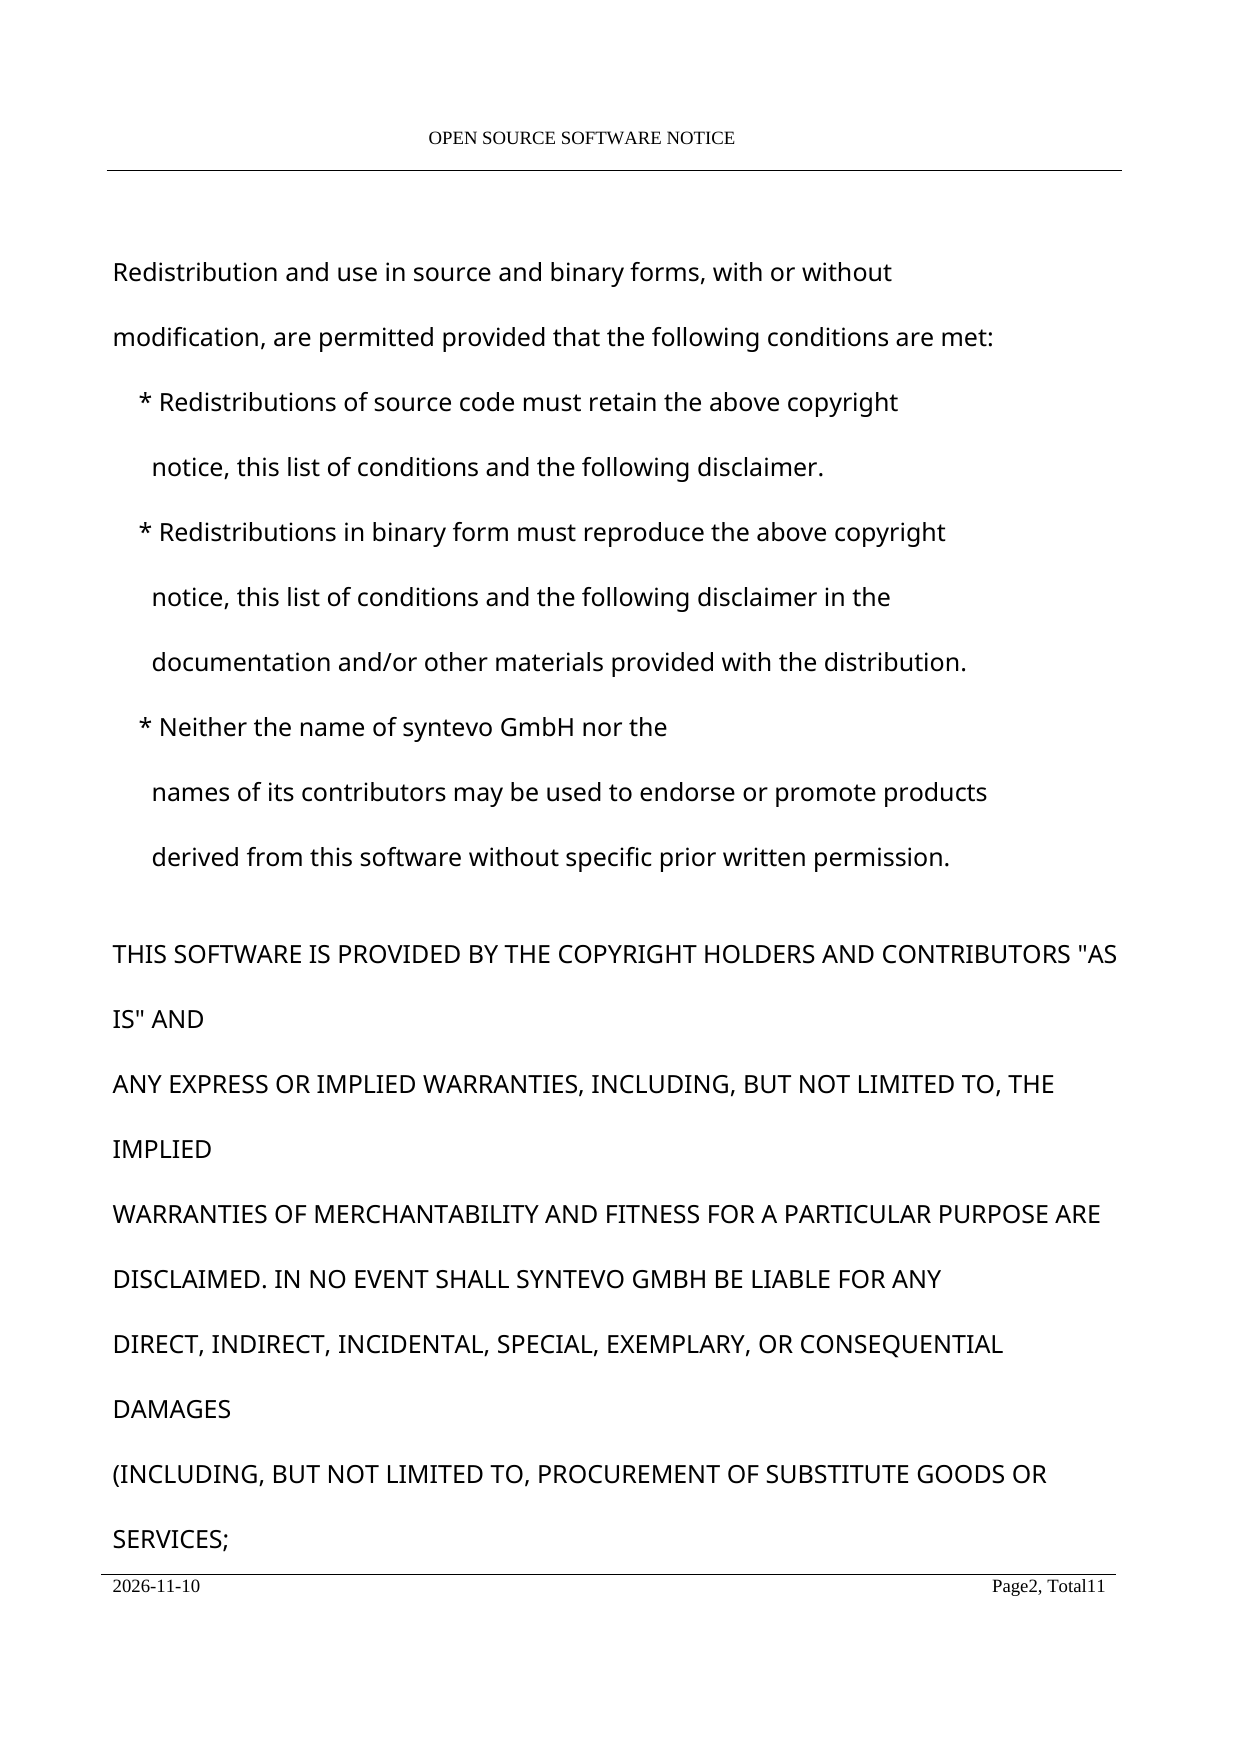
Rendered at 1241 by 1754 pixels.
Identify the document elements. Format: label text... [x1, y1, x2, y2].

text THIS SOFTWARE IS PROVIDED BY THE COPYRIGHT HOLDERS AND CONTRIBUTORS "AS IS" AND [112, 921, 1128, 1051]
text names of its contributors may be used to endorse or promote products [112, 759, 1128, 824]
text * Redistributions in binary form must reproduce the above copyright [112, 499, 1128, 564]
text (INCLUDING, BUT NOT LIMITED TO, PROCUREMENT OF SUBSTITUTE GOODS OR SERVICES; [112, 1441, 1128, 1571]
text DIRECT, INDIRECT, INCIDENTAL, SPECIAL, EXEMPLARY, OR CONSEQUENTIAL DAMAGES [112, 1311, 1128, 1441]
text derived from this software without specific prior written permission. [112, 824, 1128, 889]
text * Neither the name of syntevo GmbH nor the [112, 694, 1128, 759]
text documentation and/or other materials provided with the distribution. [112, 629, 1128, 694]
text ANY EXPRESS OR IMPLIED WARRANTIES, INCLUDING, BUT NOT LIMITED TO, THE IMPLIED [112, 1051, 1128, 1181]
text * Redistributions of source code must retain the above copyright [112, 369, 1128, 434]
text modification, are permitted provided that the following conditions are met: [112, 304, 1128, 369]
text WARRANTIES OF MERCHANTABILITY AND FITNESS FOR A PARTICULAR PURPOSE ARE [112, 1181, 1128, 1246]
text notice, this list of conditions and the following disclaimer. [112, 434, 1128, 499]
text notice, this list of conditions and the following disclaimer in the [112, 564, 1128, 629]
text DISCLAIMED. IN NO EVENT SHALL SYNTEVO GMBH BE LIABLE FOR ANY [112, 1246, 1128, 1311]
text Redistribution and use in source and binary forms, with or without [112, 239, 1128, 304]
